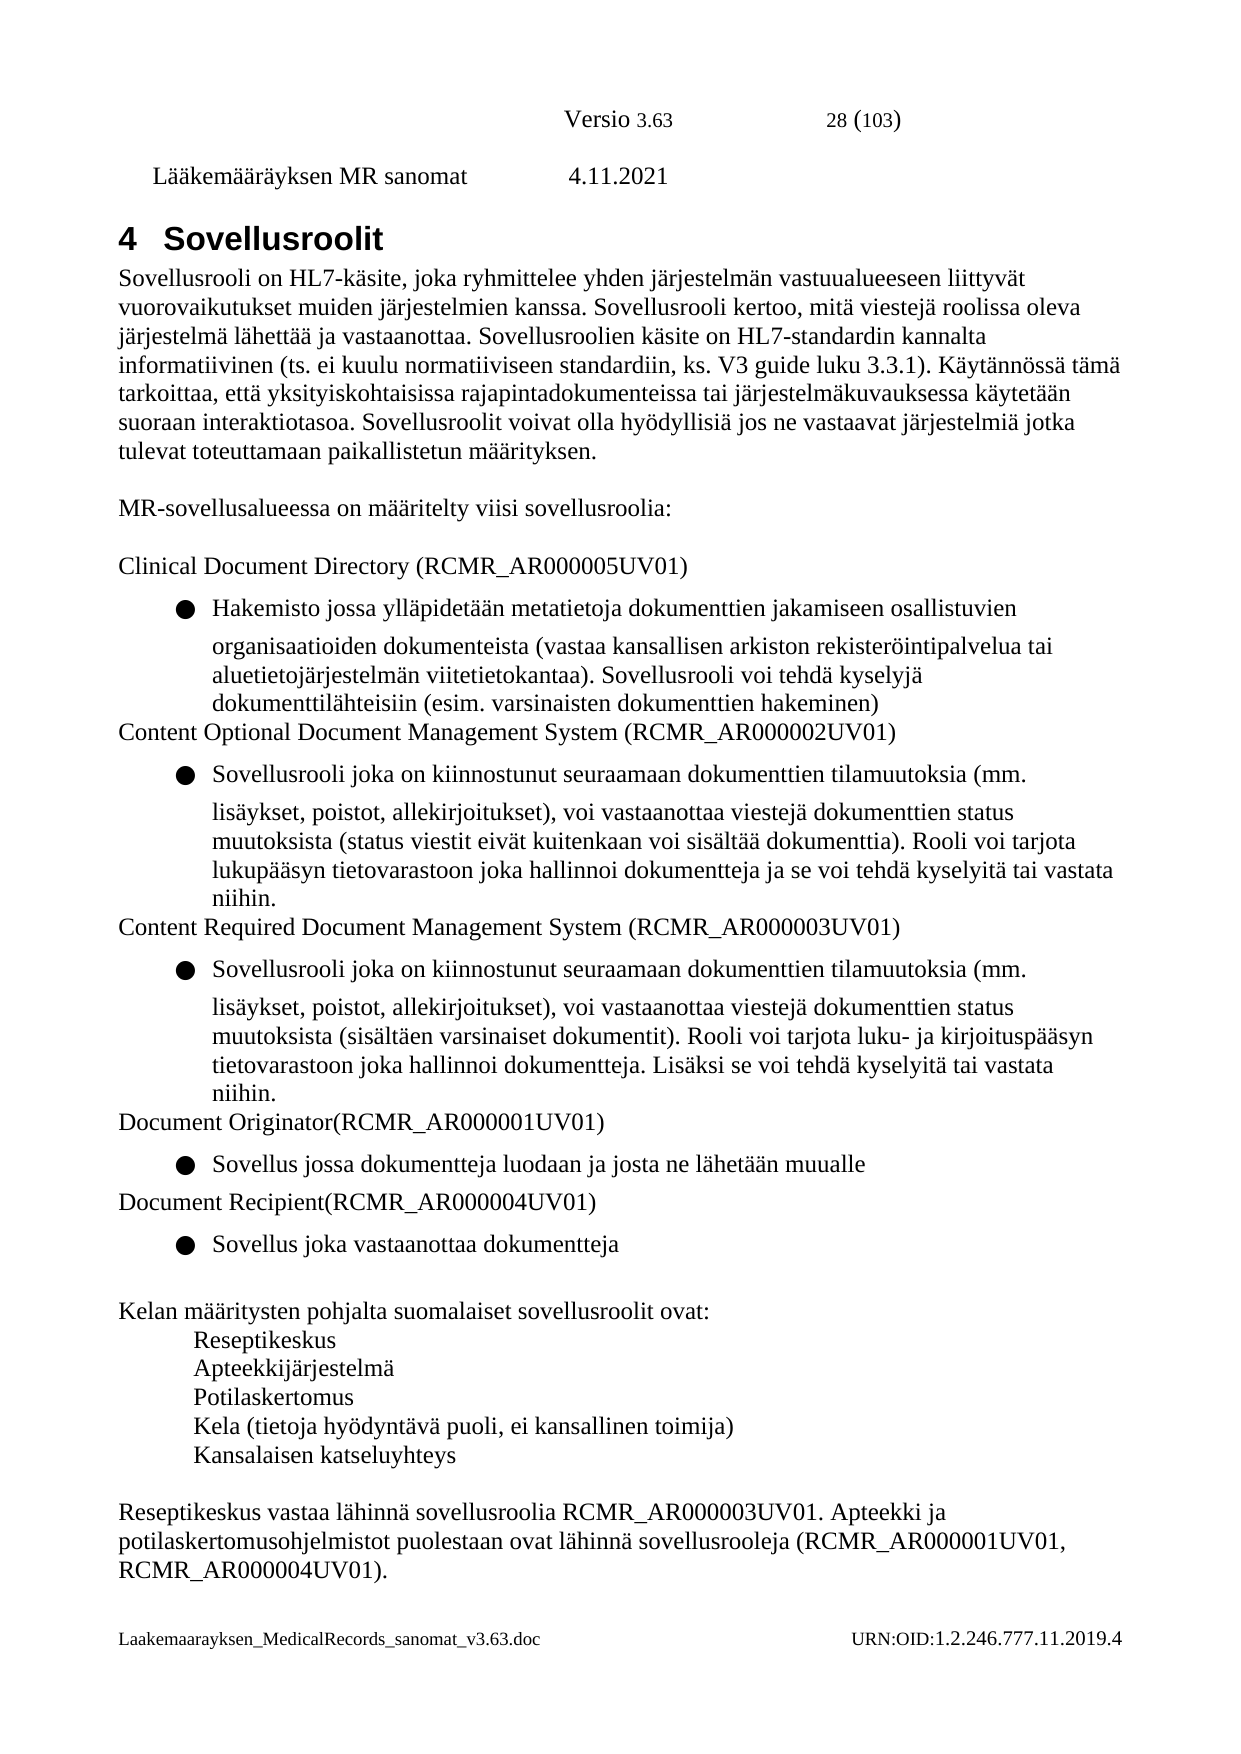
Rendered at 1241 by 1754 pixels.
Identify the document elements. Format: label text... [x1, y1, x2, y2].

text MR-sovellusalueessa on määritelty viisi sovellusroolia: [118, 493, 1122, 522]
text Document Originator(RCMR_AR000001UV01) [118, 1107, 1122, 1136]
list Sovellus jossa dokumentteja luodaan ja josta ne lähetään muualle [174, 1136, 1122, 1187]
text Kela (tietoja hyödyntävä puoli, ei kansallinen toimija) [118, 1411, 1122, 1440]
list Hakemisto jossa ylläpidetään metatietoja dokumenttien jakamiseen osallistuvien organisaatioiden dokumenteista (vastaa kansallisen arkiston rekisteröintipalvelua tai aluetietojärjestelmän viitetietokantaa). Sovellusrooli voi tehdä kyselyjä dokumenttilähteisiin (esim. varsinaisten dokumenttien hakeminen) [174, 580, 1122, 717]
list Sovellus joka vastaanottaa dokumentteja [174, 1216, 1122, 1267]
text Clinical Document Directory (RCMR_AR000005UV01) [118, 551, 1122, 580]
text Apteekkijärjestelmä [118, 1353, 1122, 1382]
text Reseptikeskus vastaa lähinnä sovellusroolia RCMR_AR000003UV01. Apteekki ja potilaskertomusohjelmistot puolestaan ovat lähinnä sovellusrooleja (RCMR_AR000001UV01, RCMR_AR000004UV01). [118, 1497, 1122, 1583]
list Sovellusroolit [118, 219, 1122, 257]
text Content Required Document Management System (RCMR_AR000003UV01) [118, 912, 1122, 941]
list Sovellusrooli joka on kiinnostunut seuraamaan dokumenttien tilamuutoksia (mm. lisäykset, poistot, allekirjoitukset), voi vastaanottaa viestejä dokumenttien status muutoksista (sisältäen varsinaiset dokumentit). Rooli voi tarjota luku- ja kirjoituspääsyn tietovarastoon joka hallinnoi dokumentteja. Lisäksi se voi tehdä kyselyitä tai vastata niihin. [174, 941, 1122, 1107]
text Document Recipient(RCMR_AR000004UV01) [118, 1187, 1122, 1216]
list Sovellusrooli joka on kiinnostunut seuraamaan dokumenttien tilamuutoksia (mm. lisäykset, poistot, allekirjoitukset), voi vastaanottaa viestejä dokumenttien status muutoksista (status viestit eivät kuitenkaan voi sisältää dokumenttia). Rooli voi tarjota lukupääsyn tietovarastoon joka hallinnoi dokumentteja ja se voi tehdä kyselyitä tai vastata niihin. [174, 746, 1122, 912]
text Kelan määritysten pohjalta suomalaiset sovellusroolit ovat: [118, 1296, 1122, 1325]
text Potilaskertomus [118, 1382, 1122, 1411]
text Kansalaisen katseluyhteys [118, 1440, 1122, 1468]
text Sovellusrooli on HL7-käsite, joka ryhmittelee yhden järjestelmän vastuualueeseen liittyvät vuorovaikutukset muiden järjestelmien kanssa. Sovellusrooli kertoo, mitä viestejä roolissa oleva järjestelmä lähettää ja vastaanottaa. Sovellusroolien käsite on HL7-standardin kannalta informatiivinen (ts. ei kuulu normatiiviseen standardiin, ks. V3 guide luku 3.3.1). Käytännössä tämä tarkoittaa, että yksityiskohtaisissa rajapintadokumenteissa tai järjestelmäkuvauksessa käytetään suoraan interaktiotasoa. Sovellusroolit voivat olla hyödyllisiä jos ne vastaavat järjestelmiä jotka tulevat toteuttamaan paikallistetun määrityksen. [118, 263, 1122, 465]
text Reseptikeskus [118, 1325, 1122, 1353]
text Content Optional Document Management System (RCMR_AR000002UV01) [118, 717, 1122, 746]
